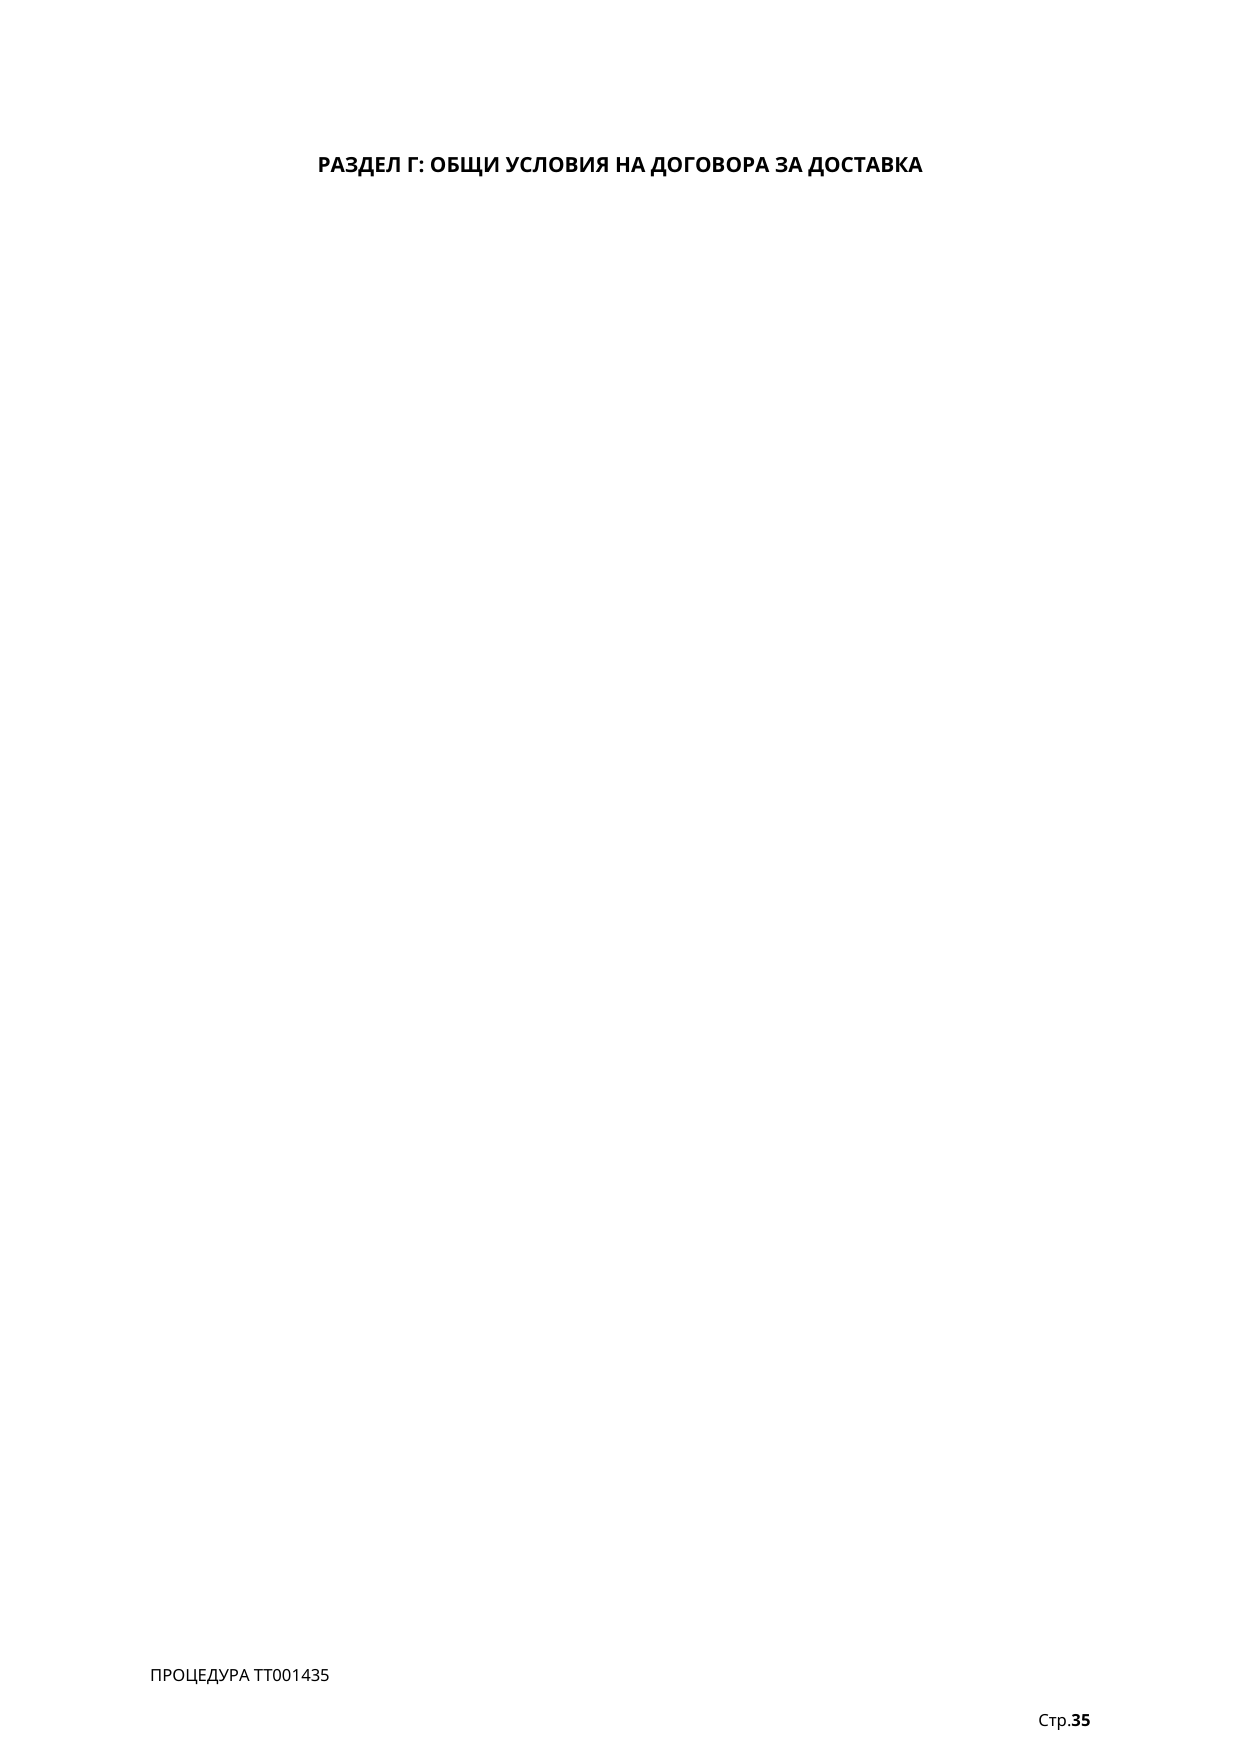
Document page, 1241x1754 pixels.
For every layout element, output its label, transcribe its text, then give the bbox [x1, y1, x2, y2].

text РАЗДЕЛ Г: ОБЩИ УСЛОВИЯ НА ДОГОВОРА ЗА ДОСТАВКА [150, 150, 1090, 178]
